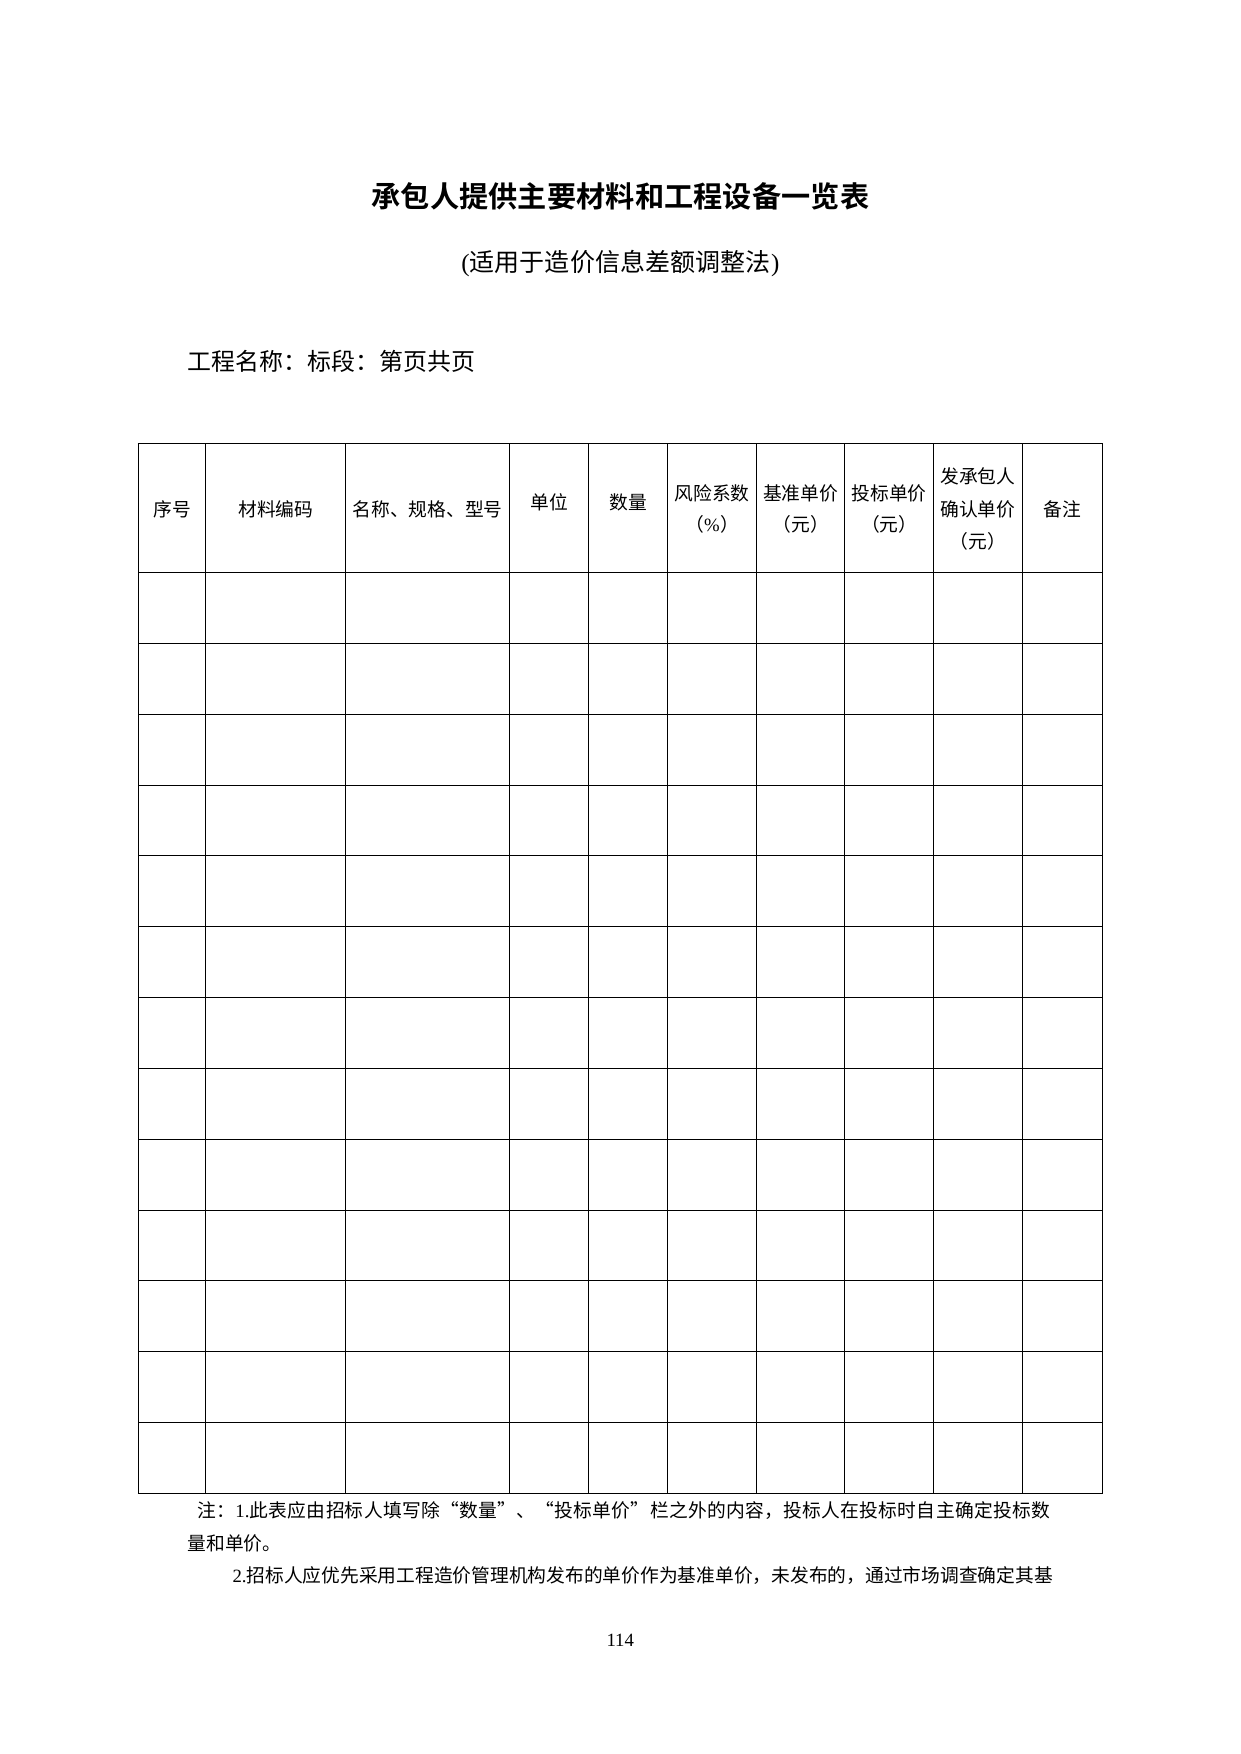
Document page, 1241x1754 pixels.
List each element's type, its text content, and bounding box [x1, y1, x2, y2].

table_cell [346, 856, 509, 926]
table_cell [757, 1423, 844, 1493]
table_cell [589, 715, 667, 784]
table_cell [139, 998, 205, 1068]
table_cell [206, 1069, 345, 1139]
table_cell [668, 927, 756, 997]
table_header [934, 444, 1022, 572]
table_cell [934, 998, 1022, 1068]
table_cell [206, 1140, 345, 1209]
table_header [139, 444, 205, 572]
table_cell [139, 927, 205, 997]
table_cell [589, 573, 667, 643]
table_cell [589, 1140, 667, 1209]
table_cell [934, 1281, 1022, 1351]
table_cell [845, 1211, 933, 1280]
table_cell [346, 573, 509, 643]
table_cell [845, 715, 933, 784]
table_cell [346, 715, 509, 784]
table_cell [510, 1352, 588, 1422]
subtitle 承包人提供主要材料和工程设备一览表 [187, 162, 1053, 227]
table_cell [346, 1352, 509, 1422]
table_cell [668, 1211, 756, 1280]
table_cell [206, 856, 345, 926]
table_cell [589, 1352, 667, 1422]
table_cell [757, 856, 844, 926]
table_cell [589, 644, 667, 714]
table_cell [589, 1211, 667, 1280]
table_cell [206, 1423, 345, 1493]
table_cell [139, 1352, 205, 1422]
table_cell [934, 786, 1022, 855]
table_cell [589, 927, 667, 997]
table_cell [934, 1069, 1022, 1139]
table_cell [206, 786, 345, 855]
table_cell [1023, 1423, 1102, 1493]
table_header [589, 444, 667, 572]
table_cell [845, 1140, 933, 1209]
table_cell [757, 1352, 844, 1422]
text 注：1.此表应由招标人填写除“数量”、“投标单价”栏之外的内容，投标人在投标时自主确定投标数量和单价。 [187, 1494, 1053, 1558]
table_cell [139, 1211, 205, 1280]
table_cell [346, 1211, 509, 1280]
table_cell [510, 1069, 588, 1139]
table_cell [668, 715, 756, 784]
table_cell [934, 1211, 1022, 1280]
text 工程名称：标段：第页共页 [187, 327, 1053, 392]
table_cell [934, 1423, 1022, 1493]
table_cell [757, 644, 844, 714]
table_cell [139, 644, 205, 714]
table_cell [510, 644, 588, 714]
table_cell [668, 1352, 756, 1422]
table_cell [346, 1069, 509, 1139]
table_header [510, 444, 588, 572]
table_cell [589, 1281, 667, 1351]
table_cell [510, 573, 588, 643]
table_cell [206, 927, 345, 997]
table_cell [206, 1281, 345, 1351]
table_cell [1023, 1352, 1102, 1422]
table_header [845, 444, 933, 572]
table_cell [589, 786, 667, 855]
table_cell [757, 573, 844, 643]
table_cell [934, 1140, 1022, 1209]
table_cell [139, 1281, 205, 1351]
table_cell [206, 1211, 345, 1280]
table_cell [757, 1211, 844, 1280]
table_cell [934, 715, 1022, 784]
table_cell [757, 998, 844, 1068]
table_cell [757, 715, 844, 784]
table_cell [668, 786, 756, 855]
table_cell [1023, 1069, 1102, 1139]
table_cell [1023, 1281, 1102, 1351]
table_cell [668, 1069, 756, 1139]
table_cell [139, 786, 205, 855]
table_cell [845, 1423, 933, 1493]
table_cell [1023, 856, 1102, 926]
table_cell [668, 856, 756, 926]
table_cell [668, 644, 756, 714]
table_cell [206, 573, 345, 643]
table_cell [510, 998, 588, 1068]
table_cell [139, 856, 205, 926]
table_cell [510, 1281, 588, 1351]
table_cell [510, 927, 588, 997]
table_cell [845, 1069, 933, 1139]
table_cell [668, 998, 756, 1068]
subtitle (适用于造价信息差额调整法) [187, 228, 1053, 293]
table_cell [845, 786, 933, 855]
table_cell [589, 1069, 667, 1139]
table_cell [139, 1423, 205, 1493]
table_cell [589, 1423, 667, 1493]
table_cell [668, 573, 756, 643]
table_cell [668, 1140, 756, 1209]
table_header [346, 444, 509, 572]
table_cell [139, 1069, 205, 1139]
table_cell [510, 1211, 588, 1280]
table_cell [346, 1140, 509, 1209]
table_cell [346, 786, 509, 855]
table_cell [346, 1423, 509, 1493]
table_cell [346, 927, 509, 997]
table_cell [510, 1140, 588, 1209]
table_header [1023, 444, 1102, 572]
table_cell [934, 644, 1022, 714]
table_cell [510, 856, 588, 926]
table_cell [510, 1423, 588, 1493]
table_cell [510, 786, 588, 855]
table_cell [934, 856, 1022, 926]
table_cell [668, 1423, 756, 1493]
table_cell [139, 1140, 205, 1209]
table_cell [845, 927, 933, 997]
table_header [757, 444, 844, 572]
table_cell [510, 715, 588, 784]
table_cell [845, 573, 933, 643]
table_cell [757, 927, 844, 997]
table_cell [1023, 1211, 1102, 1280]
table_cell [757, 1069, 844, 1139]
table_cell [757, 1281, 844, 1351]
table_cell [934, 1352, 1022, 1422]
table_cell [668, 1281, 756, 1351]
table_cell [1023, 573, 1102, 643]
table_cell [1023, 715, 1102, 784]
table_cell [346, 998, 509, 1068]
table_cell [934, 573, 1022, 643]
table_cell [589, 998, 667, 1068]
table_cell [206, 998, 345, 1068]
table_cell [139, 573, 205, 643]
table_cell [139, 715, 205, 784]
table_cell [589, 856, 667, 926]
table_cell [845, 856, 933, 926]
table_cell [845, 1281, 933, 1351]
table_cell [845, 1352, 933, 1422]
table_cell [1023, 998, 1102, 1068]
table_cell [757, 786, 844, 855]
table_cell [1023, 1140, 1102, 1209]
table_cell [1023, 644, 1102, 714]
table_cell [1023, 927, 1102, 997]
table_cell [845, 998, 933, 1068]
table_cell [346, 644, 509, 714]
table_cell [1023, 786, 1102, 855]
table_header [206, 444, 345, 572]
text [232, 1558, 1053, 1591]
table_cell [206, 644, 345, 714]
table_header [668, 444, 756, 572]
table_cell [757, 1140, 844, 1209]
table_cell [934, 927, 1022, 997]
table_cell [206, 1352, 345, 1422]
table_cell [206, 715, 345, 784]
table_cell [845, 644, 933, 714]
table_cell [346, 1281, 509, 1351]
